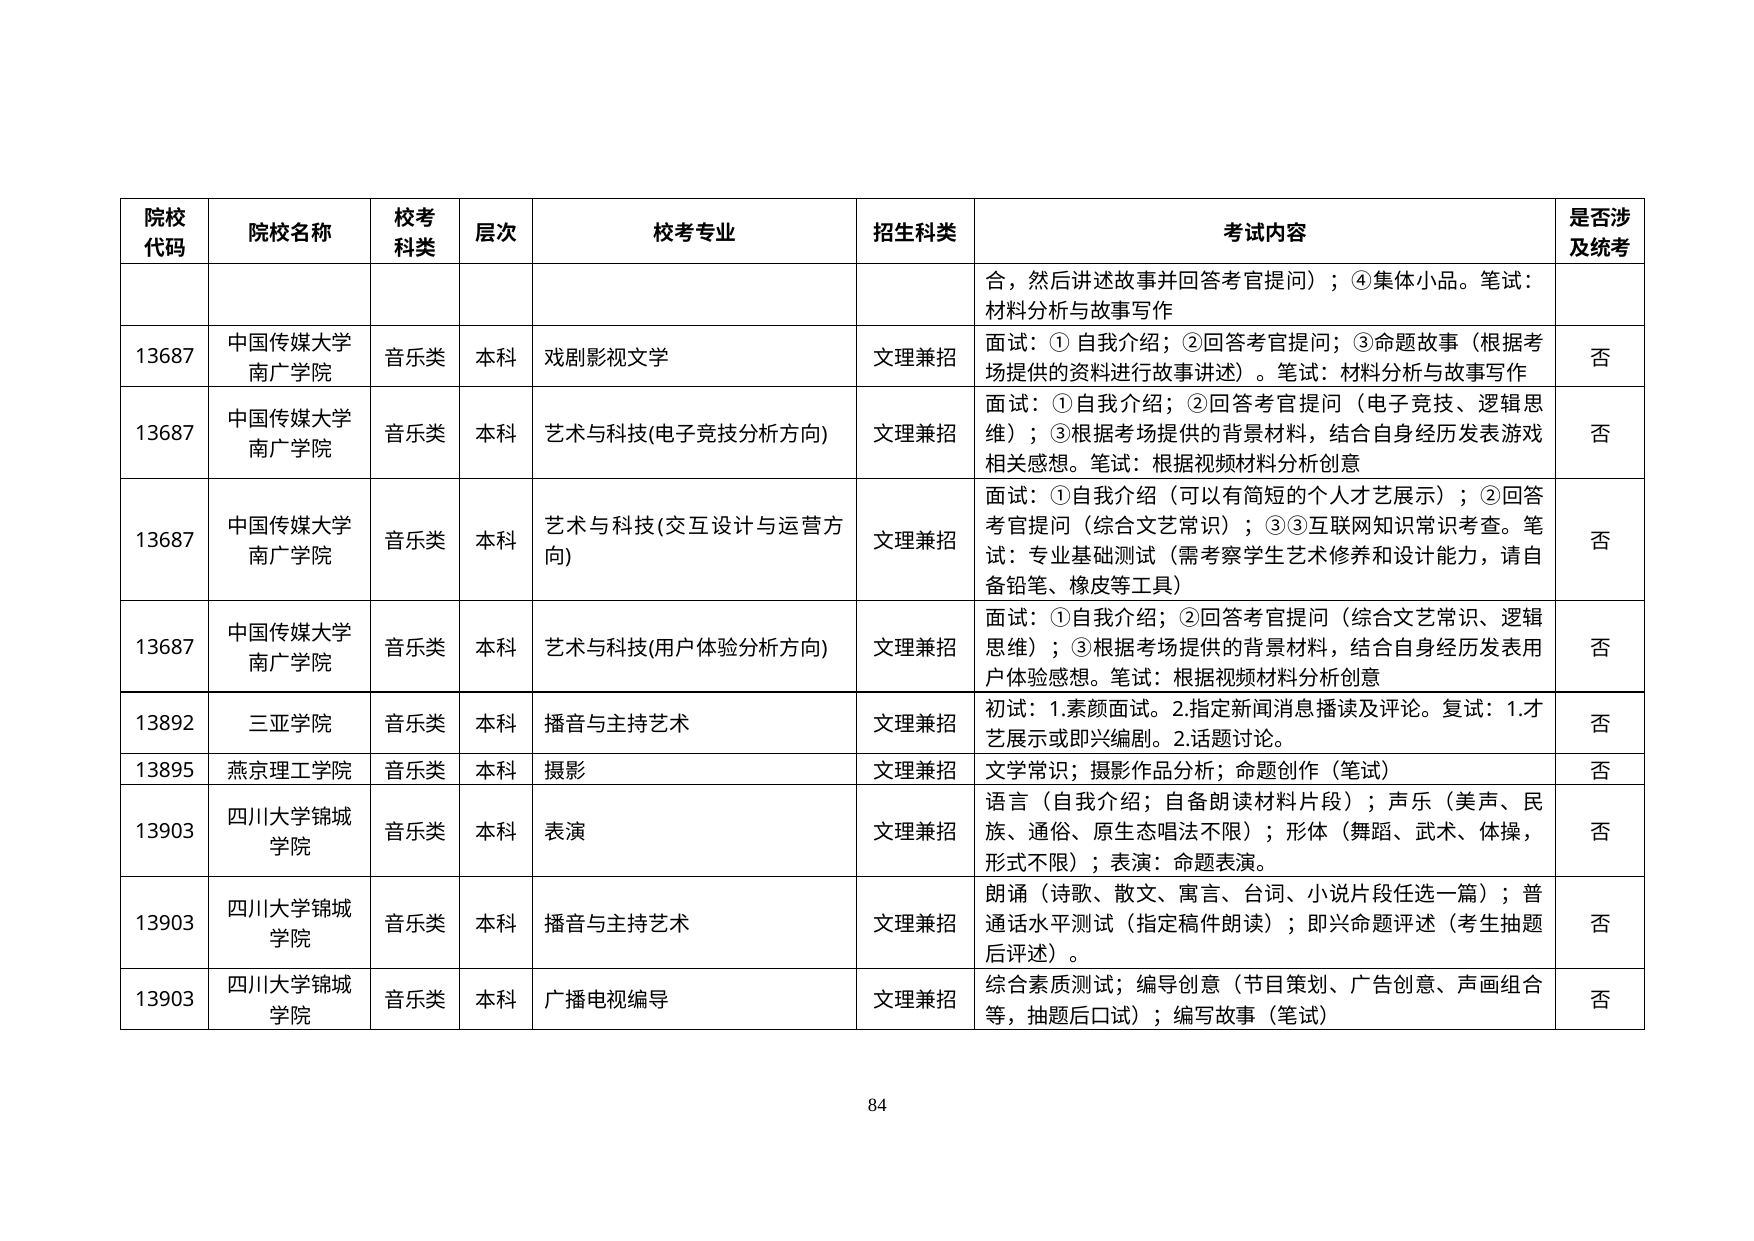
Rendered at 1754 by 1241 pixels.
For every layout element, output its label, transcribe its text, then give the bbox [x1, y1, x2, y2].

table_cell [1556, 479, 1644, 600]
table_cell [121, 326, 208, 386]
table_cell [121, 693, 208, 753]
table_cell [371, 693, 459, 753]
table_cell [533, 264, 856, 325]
table_header 院校 代码 [121, 199, 208, 263]
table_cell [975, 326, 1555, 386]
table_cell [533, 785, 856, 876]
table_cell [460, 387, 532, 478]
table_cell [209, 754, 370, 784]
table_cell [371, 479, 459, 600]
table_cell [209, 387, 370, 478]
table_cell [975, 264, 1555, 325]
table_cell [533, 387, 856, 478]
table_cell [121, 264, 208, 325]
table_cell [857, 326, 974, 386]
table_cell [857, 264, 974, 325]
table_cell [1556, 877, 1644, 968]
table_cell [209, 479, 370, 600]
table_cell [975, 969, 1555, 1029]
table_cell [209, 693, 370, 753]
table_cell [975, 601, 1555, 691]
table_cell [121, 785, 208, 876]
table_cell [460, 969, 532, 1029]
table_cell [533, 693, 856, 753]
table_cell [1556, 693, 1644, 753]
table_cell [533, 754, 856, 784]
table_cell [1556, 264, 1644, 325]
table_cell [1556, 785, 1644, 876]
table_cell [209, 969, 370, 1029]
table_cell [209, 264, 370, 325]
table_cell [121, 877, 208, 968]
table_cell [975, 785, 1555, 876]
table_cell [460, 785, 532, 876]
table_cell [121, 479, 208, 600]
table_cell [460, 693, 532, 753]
table_header 层次 [460, 199, 532, 263]
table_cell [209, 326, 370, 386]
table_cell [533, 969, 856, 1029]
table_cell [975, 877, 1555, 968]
table_header 招生科类 [857, 199, 974, 263]
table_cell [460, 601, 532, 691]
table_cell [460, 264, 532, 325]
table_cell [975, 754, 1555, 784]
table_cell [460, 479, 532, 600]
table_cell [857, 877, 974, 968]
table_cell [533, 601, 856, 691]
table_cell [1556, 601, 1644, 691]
table_header 院校名称 [209, 199, 370, 263]
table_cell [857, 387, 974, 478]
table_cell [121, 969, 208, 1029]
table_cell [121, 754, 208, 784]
table_header 是否涉及统考 [1556, 199, 1644, 263]
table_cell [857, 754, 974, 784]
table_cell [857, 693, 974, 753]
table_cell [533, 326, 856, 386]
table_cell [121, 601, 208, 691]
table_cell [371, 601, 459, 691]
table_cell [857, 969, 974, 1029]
table_header 校考专业 [533, 199, 856, 263]
table_header 考试内容 [975, 199, 1555, 263]
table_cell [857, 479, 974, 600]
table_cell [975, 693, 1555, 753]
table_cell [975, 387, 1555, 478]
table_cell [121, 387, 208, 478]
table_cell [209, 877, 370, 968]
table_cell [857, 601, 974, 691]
table_header 校考 科类 [371, 199, 459, 263]
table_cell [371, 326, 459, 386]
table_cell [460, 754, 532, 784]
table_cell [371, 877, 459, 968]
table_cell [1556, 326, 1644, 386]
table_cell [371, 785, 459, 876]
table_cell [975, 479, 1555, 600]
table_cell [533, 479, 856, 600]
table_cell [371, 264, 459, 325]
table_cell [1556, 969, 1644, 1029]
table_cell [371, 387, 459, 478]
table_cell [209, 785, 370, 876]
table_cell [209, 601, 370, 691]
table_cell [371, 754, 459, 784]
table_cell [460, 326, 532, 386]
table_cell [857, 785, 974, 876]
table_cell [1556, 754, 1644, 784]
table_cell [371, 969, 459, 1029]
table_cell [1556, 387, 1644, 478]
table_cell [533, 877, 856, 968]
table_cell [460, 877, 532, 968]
